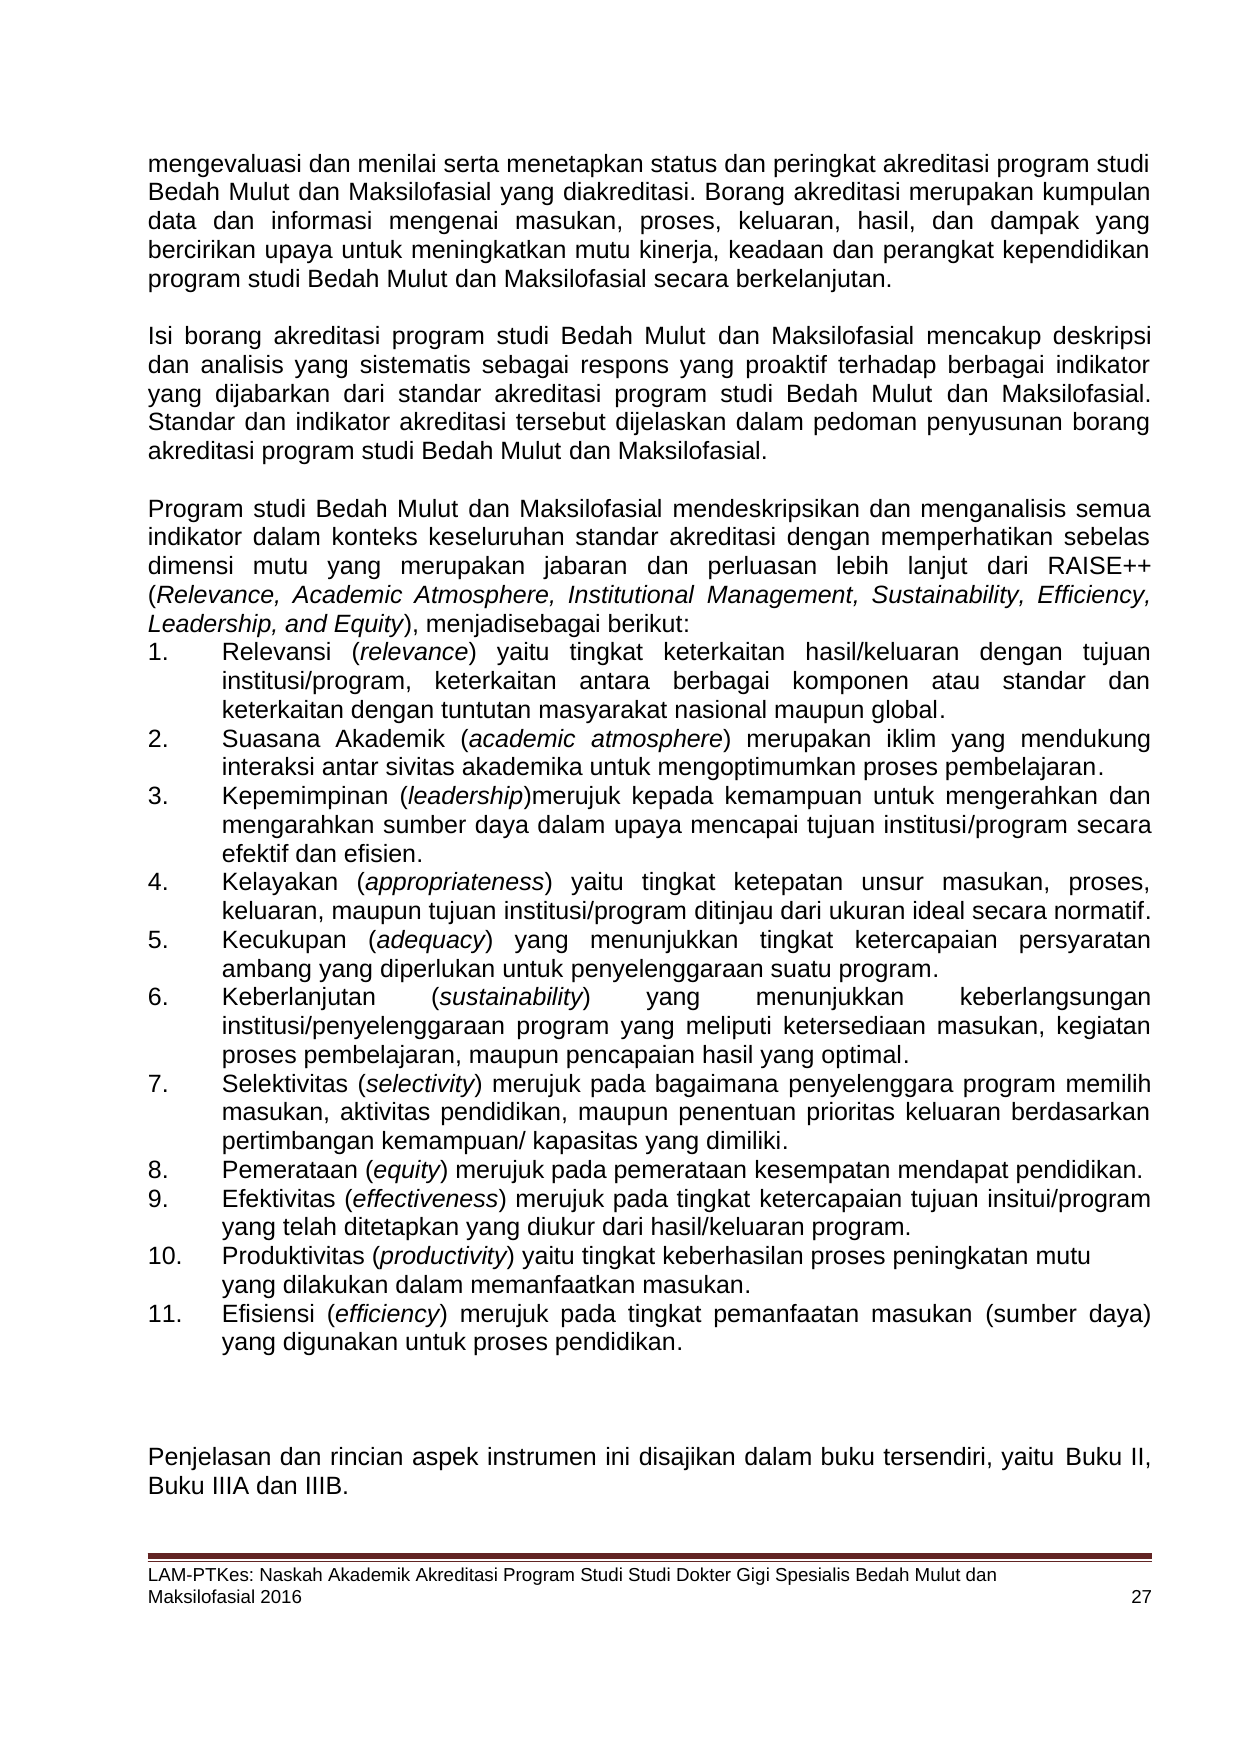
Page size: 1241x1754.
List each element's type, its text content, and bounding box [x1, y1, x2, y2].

list Kepemimpinan (leadership)merujuk kepada kemampuan untuk mengerahkan dan mengarahkan sumber daya dalam upaya mencapai tujuan institusi/program secara efektif dan efisien. [148, 781, 1152, 867]
list Keberlanjutan (sustainability) yang menunjukkan keberlangsungan institusi/penyelenggaraan program yang meliputi ketersediaan masukan, kegiatan proses pembelajaran, maupun pencapaian hasil yang optimal. [148, 982, 1152, 1069]
list Suasana Akademik (academic atmosphere) merupakan iklim yang mendukung interaksi antar sivitas akademika untuk mengoptimumkan proses pembelajaran. [148, 724, 1152, 781]
list Efektivitas (effectiveness) merujuk pada tingkat ketercapaian tujuan insitui/program yang telah ditetapkan yang diukur dari hasil/keluaran program. [148, 1184, 1152, 1241]
list Kelayakan (appropriateness) yaitu tingkat ketepatan unsur masukan, proses, keluaran, maupun tujuan institusi/program ditinjau dari ukuran ideal secara normatif. [148, 867, 1152, 925]
list Relevansi (relevance) yaitu tingkat keterkaitan hasil/keluaran dengan tujuan institusi/program, keterkaitan antara berbagai komponen atau standar dan keterkaitan dengan tuntutan masyarakat nasional maupun global. [148, 637, 1152, 724]
text Penjelasan dan rincian aspek instrumen ini disajikan dalam buku tersendiri, yaitu Buku II, Buku IIIA dan IIIB. [148, 1442, 1152, 1500]
list Pemerataan (equity) merujuk pada pemerataan kesempatan mendapat pendidikan. [148, 1155, 1152, 1184]
text Program studi Bedah Mulut dan Maksilofasial mendeskripsikan dan menganalisis semua indikator dalam konteks keseluruhan standar akreditasi dengan memperhatikan sebelas dimensi mutu yang merupakan jabaran dan perluasan lebih lanjut dari RAISE++ (Relevance, Academic Atmosphere, Institutional Management, Sustainability, Efficiency, Leadership, and Equity), menjadisebagai berikut: [148, 494, 1152, 637]
list Produktivitas (productivity) yaitu tingkat keberhasilan proses peningkatan mutu yang dilakukan dalam memanfaatkan masukan. [148, 1241, 1152, 1299]
list Selektivitas (selectivity) merujuk pada bagaimana penyelenggara program memilih masukan, aktivitas pendidikan, maupun penentuan prioritas keluaran berdasarkan pertimbangan kemampuan/ kapasitas yang dimiliki. [148, 1069, 1152, 1155]
text Isi borang akreditasi program studi Bedah Mulut dan Maksilofasial mencakup deskripsi dan analisis yang sistematis sebagai respons yang proaktif terhadap berbagai indikator yang dijabarkan dari standar akreditasi program studi Bedah Mulut dan Maksilofasial. Standar dan indikator akreditasi tersebut dijelaskan dalam pedoman penyusunan borang akreditasi program studi Bedah Mulut dan Maksilofasial. [148, 321, 1152, 465]
list Kecukupan (adequacy) yang menunjukkan tingkat ketercapaian persyaratan ambang yang diperlukan untuk penyelenggaraan suatu program. [148, 925, 1152, 982]
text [148, 149, 1152, 292]
list Efisiensi (efficiency) merujuk pada tingkat pemanfaatan masukan (sumber daya) yang digunakan untuk proses pendidikan. [148, 1299, 1152, 1356]
